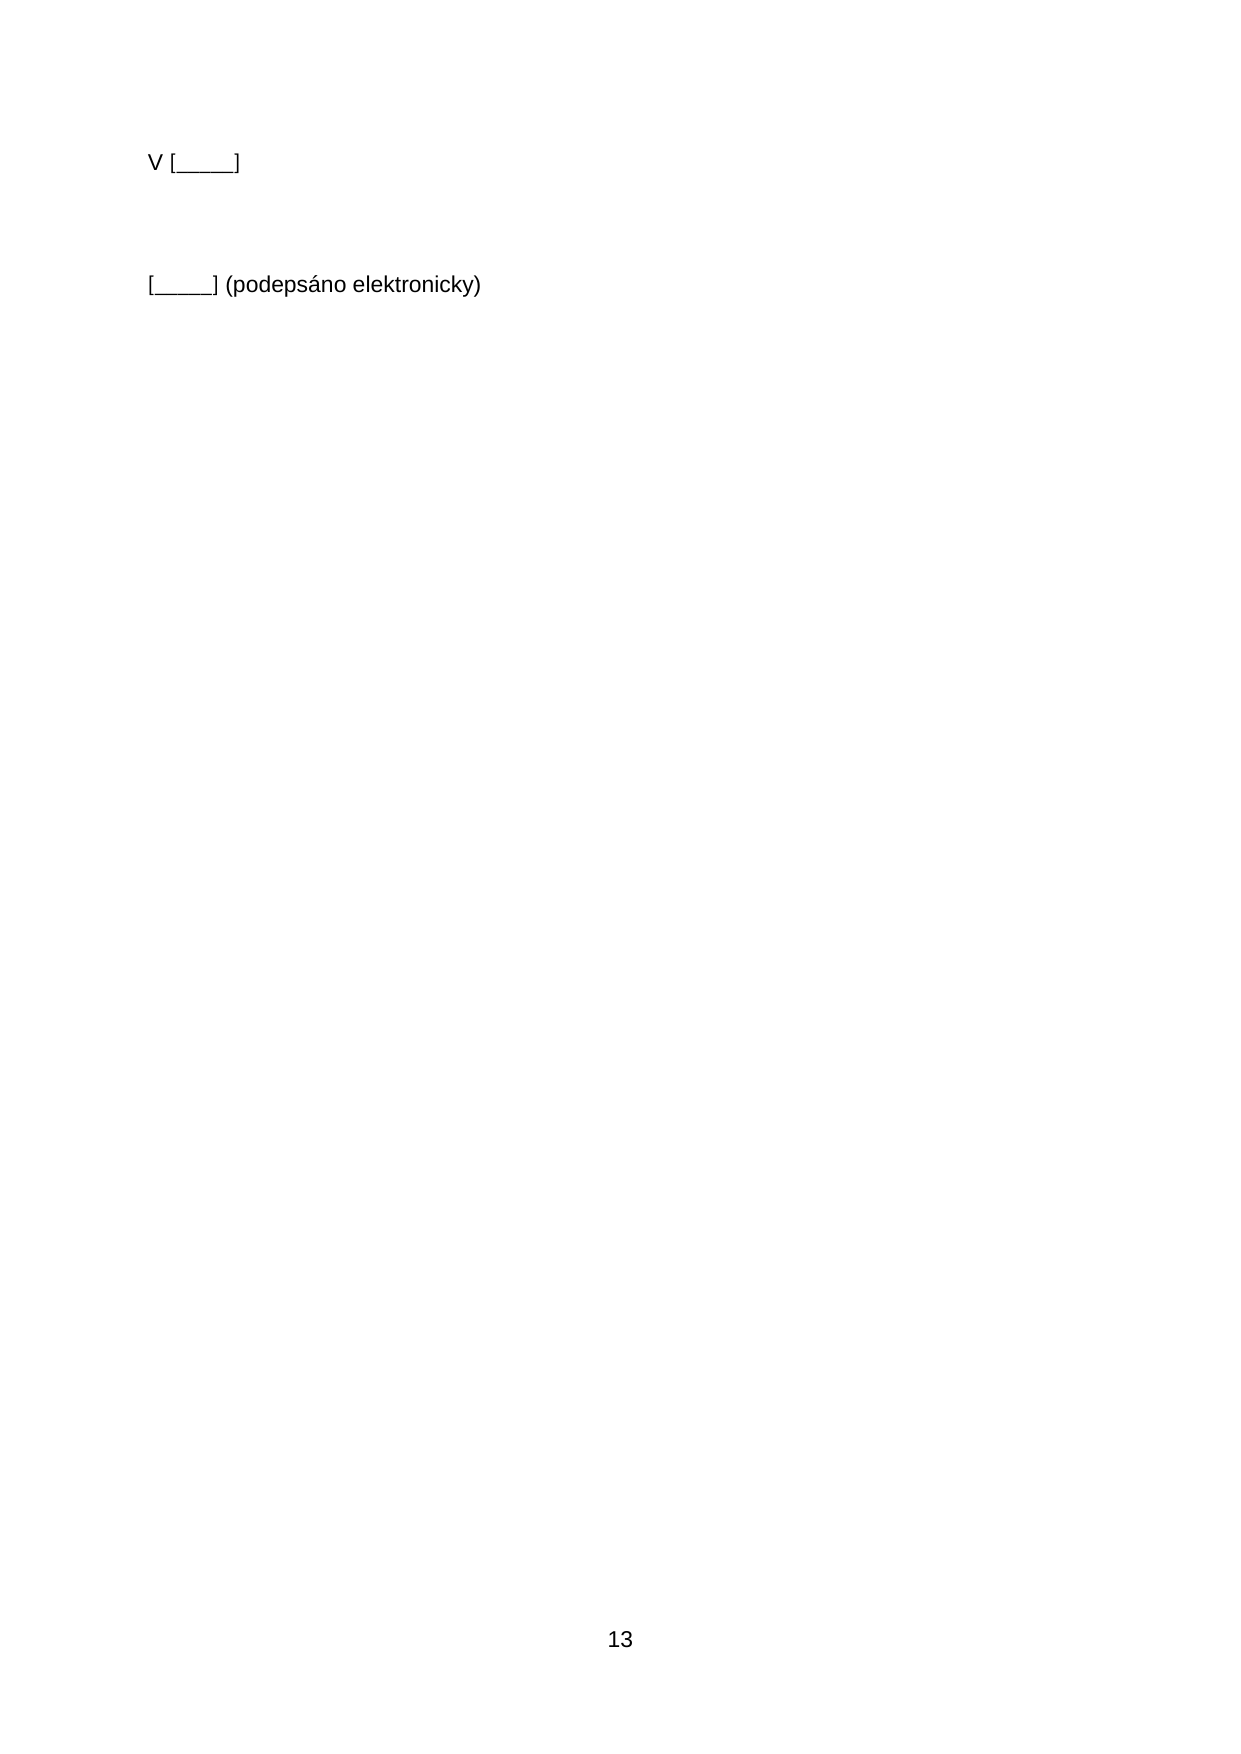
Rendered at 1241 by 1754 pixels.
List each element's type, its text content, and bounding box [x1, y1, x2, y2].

text (podepsáno elektronicky) [148, 270, 1093, 298]
text V [148, 148, 1093, 176]
